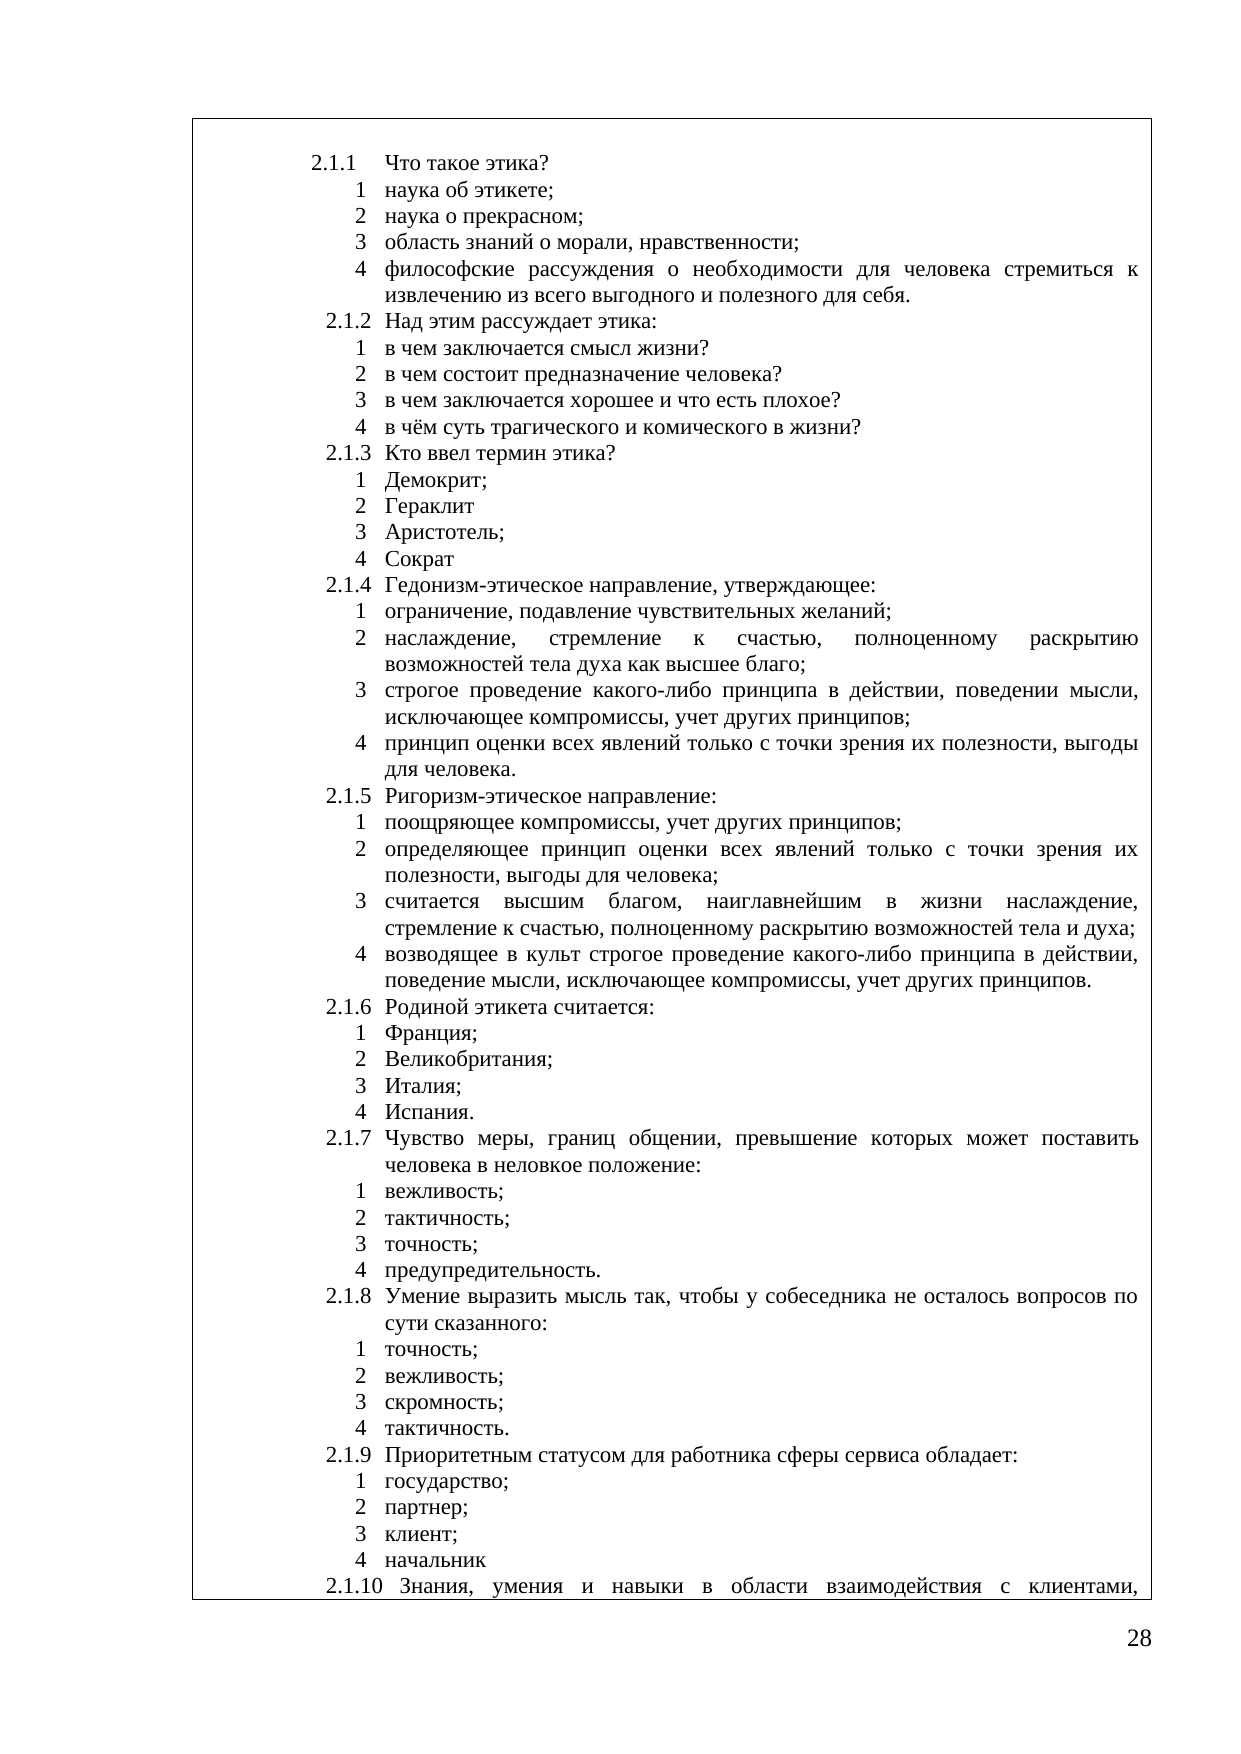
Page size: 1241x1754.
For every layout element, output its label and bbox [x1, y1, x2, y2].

table_cell [193, 119, 1151, 1599]
